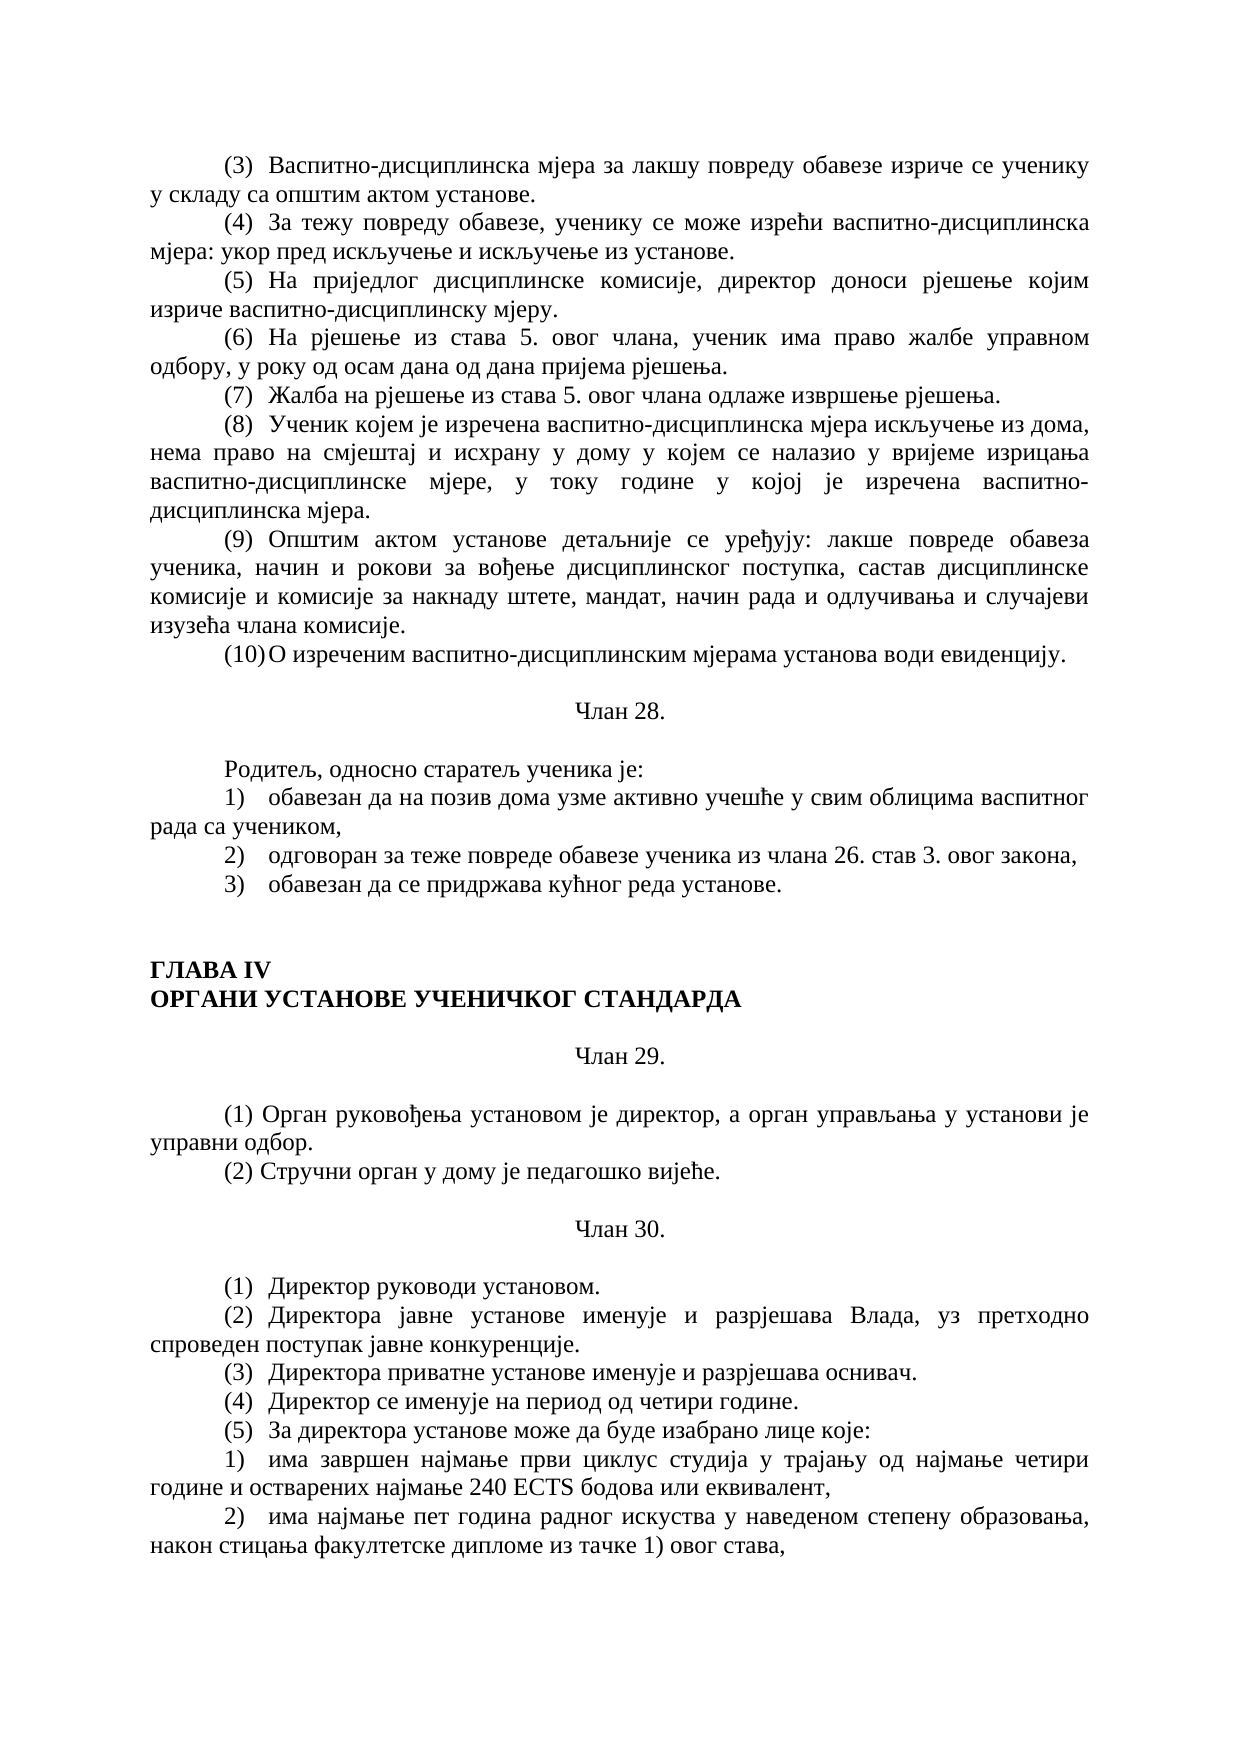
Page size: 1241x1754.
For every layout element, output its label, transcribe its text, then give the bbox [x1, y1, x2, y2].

list Директор се именује на период од четири године. [150, 1386, 1090, 1415]
list обавезан да на позив дома узме активно учешће у свим облицима васпитног рада са учеником, [150, 782, 1090, 840]
list За директора установе може да буде изабрано лице које: [150, 1415, 1090, 1444]
text Члан 28. [150, 696, 1090, 725]
subtitle ГЛАВА IV [150, 955, 1090, 984]
list За тежу повреду обавезе, ученику се може изрећи васпитно-дисциплинска мјера: укор пред искључење и искључење из установе. [150, 207, 1090, 265]
list Директор руководи установом. [150, 1271, 1090, 1300]
list има најмање пет година радног искуства у наведеном степену образовања, након стицања факултетске дипломе из тачке 1) овог става, [150, 1501, 1090, 1559]
list Члан 29. [150, 1041, 1090, 1070]
text Родитељ, односно старатељ ученика је: [150, 754, 1090, 782]
list Директора приватне установе именује и разрјешава оснивач. [150, 1357, 1090, 1386]
list На рјешење из става 5. овог члана, ученик има право жалбе управном одбору, у року од осам дана од дана пријема рјешења. [150, 322, 1090, 380]
list Члан 30. [150, 1214, 1090, 1242]
subtitle ОРГАНИ УСТАНОВЕ УЧЕНИЧКОГ СТАНДАРДА [150, 984, 1090, 1012]
list обавезан да се придржава кућног реда установе. [150, 869, 1090, 897]
list Директора јавне установе именује и разрјешава Влада, уз претходно спроведен поступак јавне конкуренције. [150, 1300, 1090, 1357]
list одговоран за теже повреде обавезе ученика из члана 26. став 3. овог закона, [150, 840, 1090, 869]
list Општим актом установе детаљније се уређују: лакше повреде обавеза ученика, начин и рокови за вођење дисциплинског поступка, састав дисциплинске комисије и комисије за накнаду штете, мандат, начин рада и одлучивања и случајеви изузећа члана комисије. [150, 524, 1090, 639]
list Ученик којем је изречена васпитно-дисциплинска мјера искључење из дома, нема право на смјештај и исхрану у дому у којем се налазио у вријеме изрицања васпитно-дисциплинске мјере, у току године у којој је изречена васпитно-дисциплинска мјера. [150, 409, 1090, 524]
list На приједлог дисциплинске комисије, директор доноси рјешење којим изриче васпитно-дисциплинску мјеру. [150, 265, 1090, 322]
list Стручни орган у дому је педагошко вијеће. [150, 1156, 1090, 1185]
list Васпитно-дисциплинска мјера за лакшу повреду обавезе изриче се ученику у складу са општим актом установе. [150, 150, 1090, 207]
list Орган руковођења установом је директор, а орган управљања у установи је управни одбор. [150, 1099, 1090, 1156]
list има завршен најмање први циклус студија у трајању од најмање четири године и остварених најмање 240 ЕCTS бодова или еквивалент, [150, 1444, 1090, 1501]
list Жалба на рјешење из става 5. овог члана одлаже извршење рјешења. [150, 380, 1090, 409]
list О изреченим васпитно-дисциплинским мјерама установа води евиденцију. [150, 639, 1090, 667]
